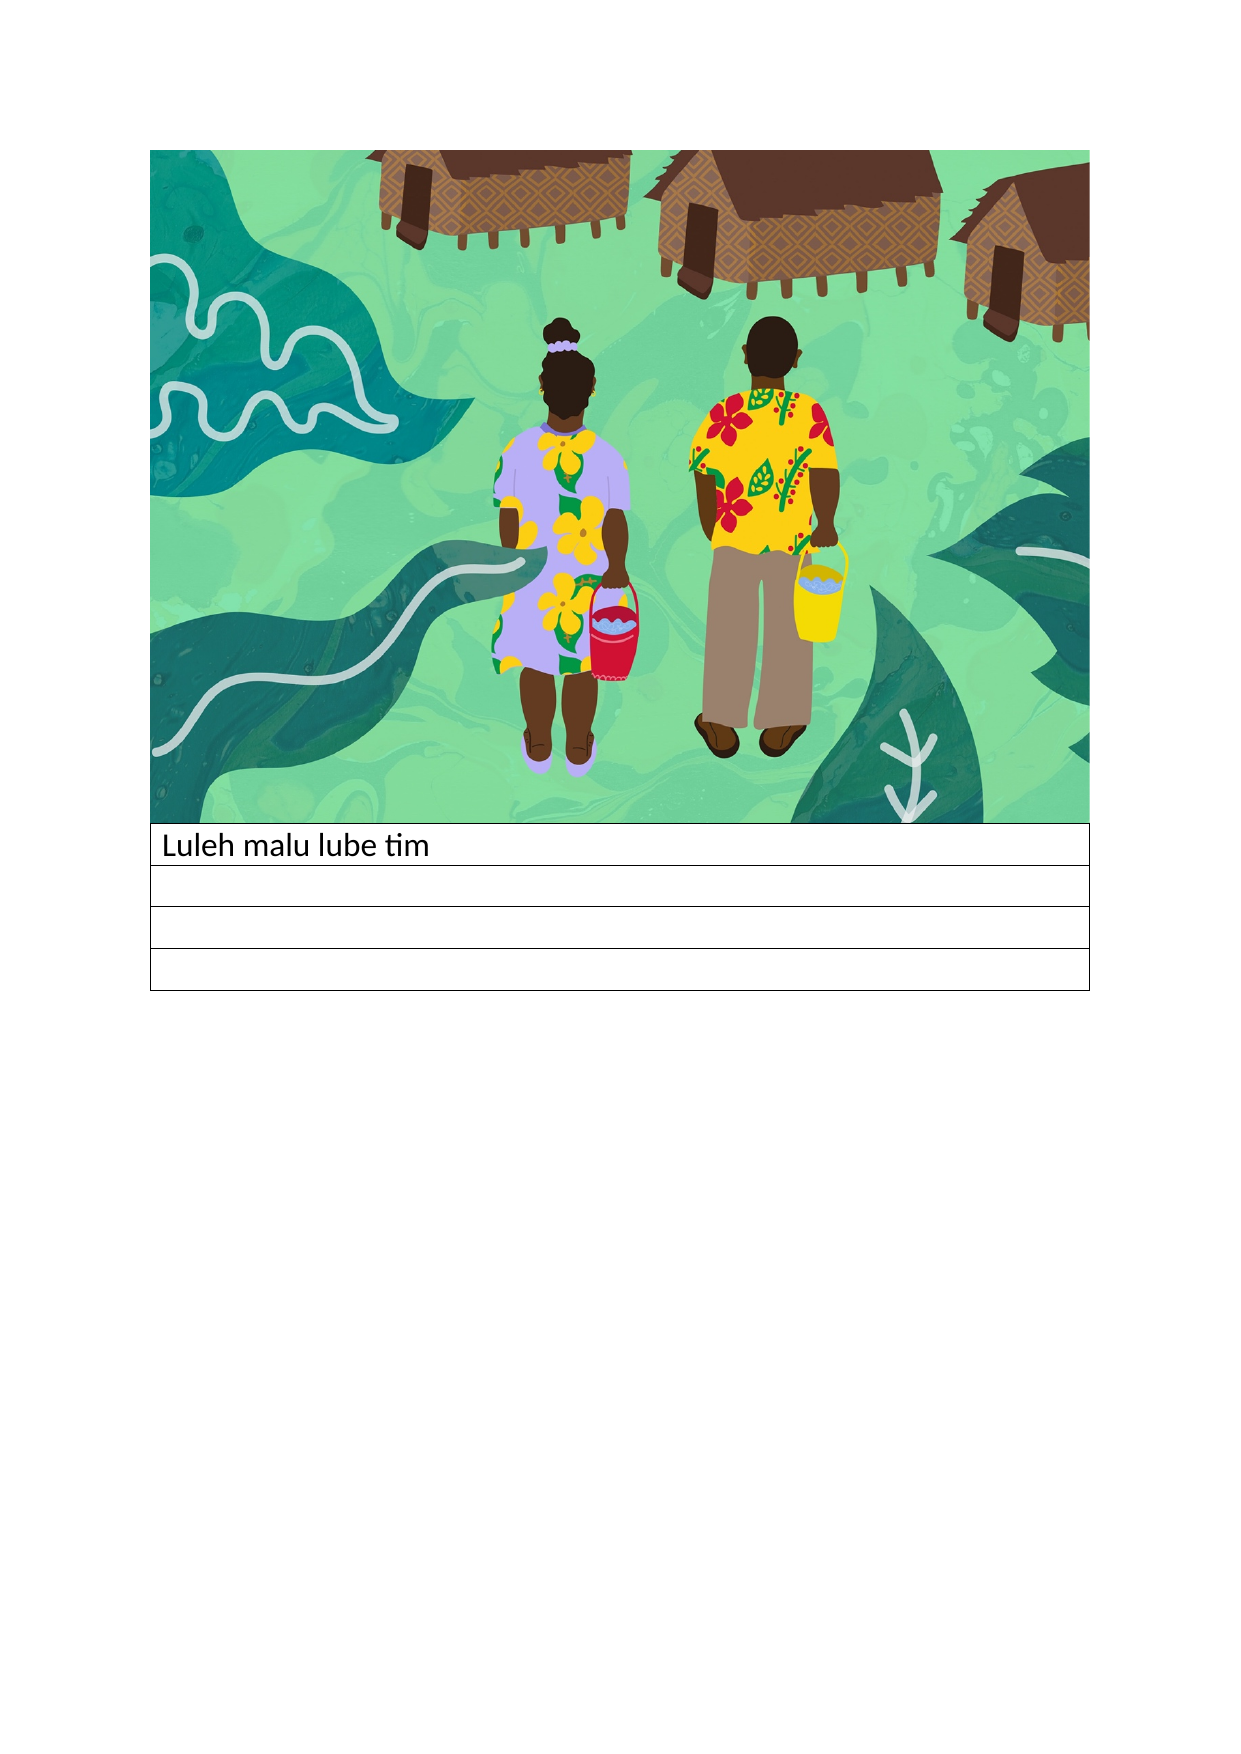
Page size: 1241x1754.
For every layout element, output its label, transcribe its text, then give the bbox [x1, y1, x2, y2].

table_header Luleh malu lube tim [151, 824, 1089, 864]
picture [150, 150, 1090, 823]
table_cell [151, 949, 1089, 990]
table_cell [151, 907, 1089, 948]
table_cell [151, 866, 1089, 906]
